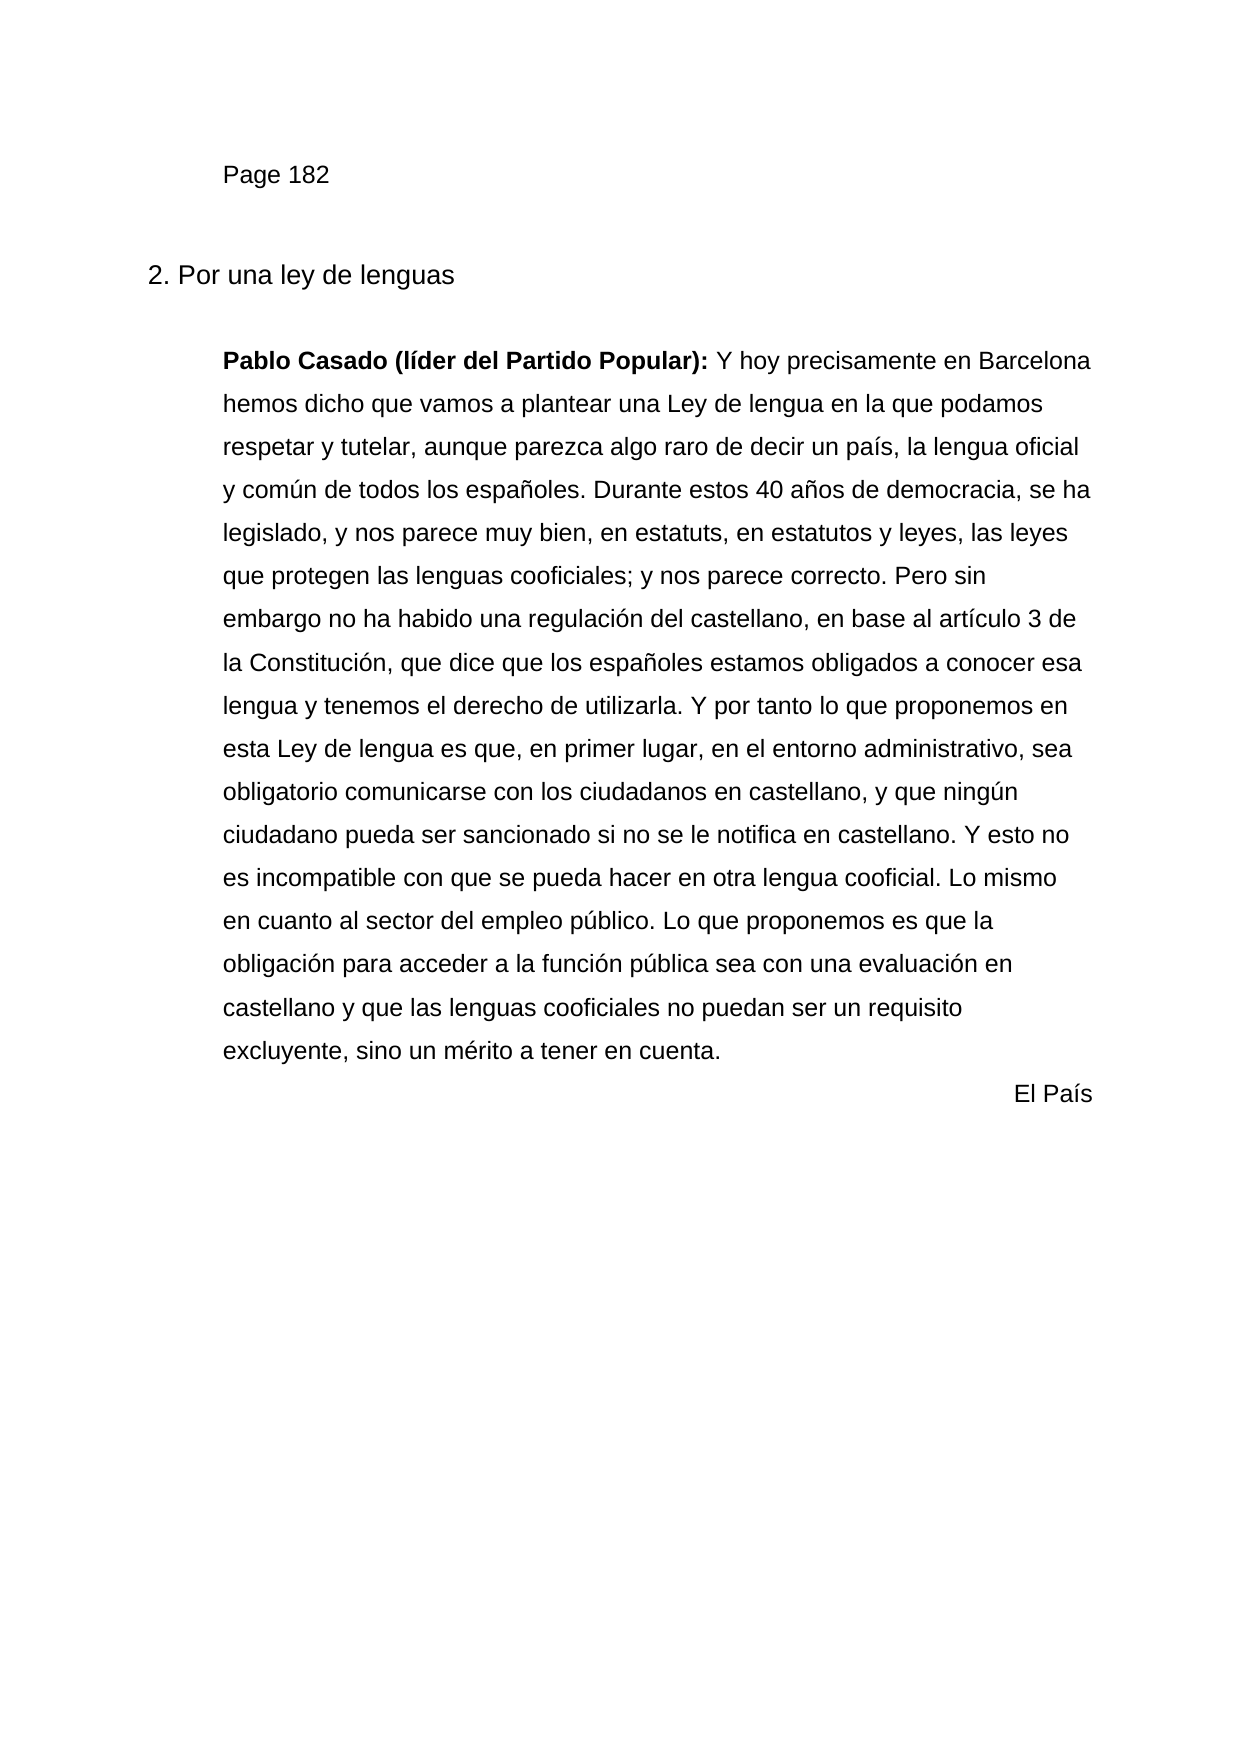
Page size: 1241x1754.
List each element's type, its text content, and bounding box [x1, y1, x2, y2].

subtitle 2. Por una ley de lenguas [148, 259, 1093, 290]
list El País [223, 1079, 1093, 1108]
list Page 182 [223, 160, 1093, 189]
list Pablo Casado (líder del Partido Popular): Y hoy precisamente en Barcelona hemos dicho que vamos a plantear una Ley de lengua en la que podamos respetar y tutelar, aunque parezca algo raro de decir un país, la lengua oficial y común de todos los españoles. Durante estos 40 años de democracia, se ha legislado, y nos parece muy bien, en estatuts, en estatutos y leyes, las leyes que protegen las lenguas cooficiales; y nos parece correcto. Pero sin embargo no ha habido una regulación del castellano, en base al artículo 3 de la Constitución, que dice que los españoles estamos obligados a conocer esa lengua y tenemos el derecho de utilizarla. Y por tanto lo que proponemos en esta Ley de lengua es que, en primer lugar, en el entorno administrativo, sea obligatorio comunicarse con los ciudadanos en castellano, y que ningún ciudadano pueda ser sancionado si no se le notifica en castellano. Y esto no es incompatible con que se pueda hacer en otra lengua cooficial. Lo mismo en cuanto al sector del empleo público. Lo que proponemos es que la obligación para acceder a la función pública sea con una evaluación en castellano y que las lenguas cooficiales no puedan ser un requisito excluyente, sino un mérito a tener en cuenta. [223, 346, 1093, 1064]
